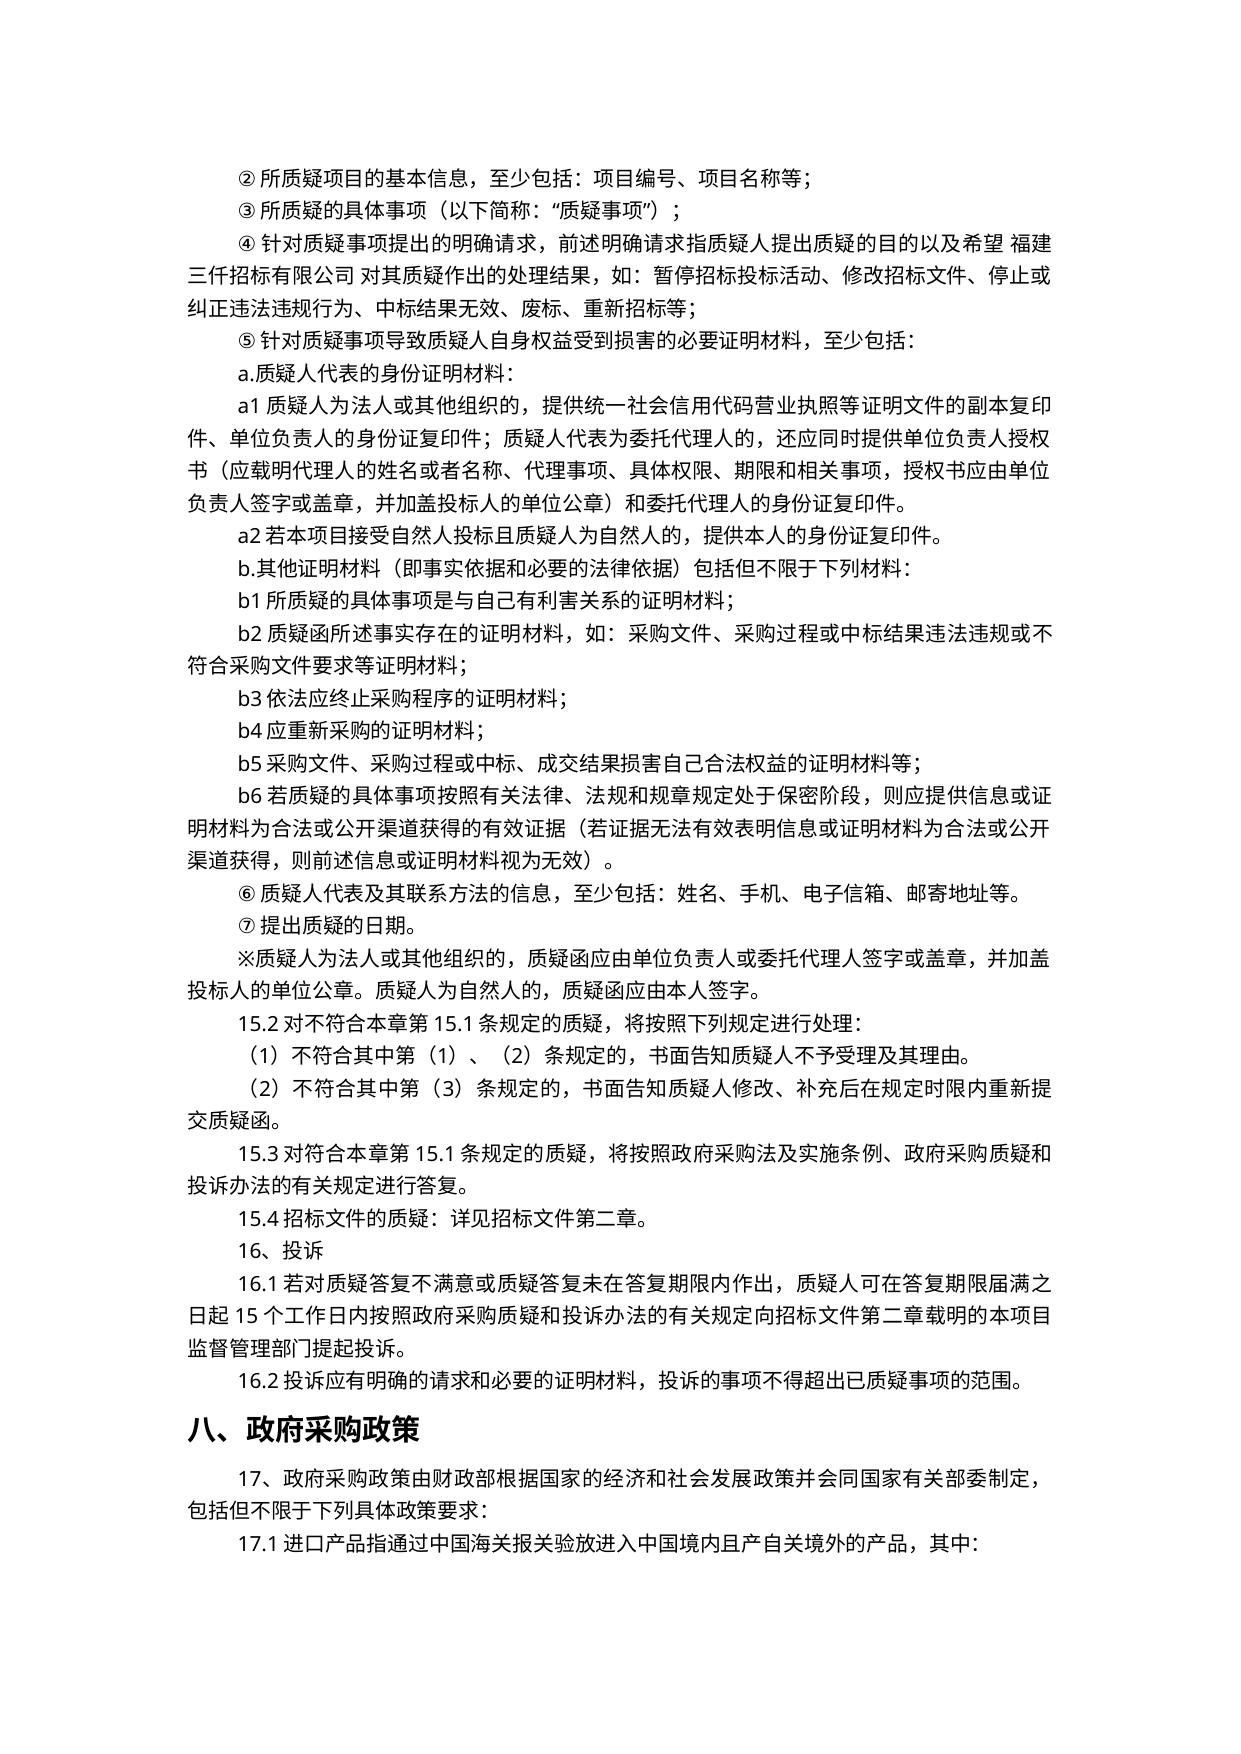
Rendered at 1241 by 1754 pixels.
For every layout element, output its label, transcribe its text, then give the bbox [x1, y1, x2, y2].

text ③所质疑的具体事项（以下简称：“质疑事项”）； [187, 194, 1053, 227]
text b.其他证明材料（即事实依据和必要的法律依据）包括但不限于下列材料： [187, 552, 1053, 584]
text b6若质疑的具体事项按照有关法律、法规和规章规定处于保密阶段，则应提供信息或证明材料为合法或公开渠道获得的有效证据（若证据无法有效表明信息或证明材料为合法或公开渠道获得，则前述信息或证明材料视为无效）。 [187, 779, 1053, 877]
text ⑥质疑人代表及其联系方法的信息，至少包括：姓名、手机、电子信箱、邮寄地址等。 [187, 877, 1053, 909]
text 17、政府采购政策由财政部根据国家的经济和社会发展政策并会同国家有关部委制定，包括但不限于下列具体政策要求： [187, 1462, 1053, 1527]
text a1质疑人为法人或其他组织的，提供统一社会信用代码营业执照等证明文件的副本复印件、单位负责人的身份证复印件；质疑人代表为委托代理人的，还应同时提供单位负责人授权书（应载明代理人的姓名或者名称、代理事项、具体权限、期限和相关事项，授权书应由单位负责人签字或盖章，并加盖投标人的单位公章）和委托代理人的身份证复印件。 [187, 389, 1053, 519]
text 15.2对不符合本章第15.1条规定的质疑，将按照下列规定进行处理： [187, 1007, 1053, 1039]
text 16、投诉 [187, 1234, 1053, 1267]
text b5采购文件、采购过程或中标、成交结果损害自己合法权益的证明材料等； [187, 747, 1053, 779]
text b4应重新采购的证明材料； [187, 714, 1053, 747]
text ④针对质疑事项提出的明确请求，前述明确请求指质疑人提出质疑的目的以及希望 福建三仟招标有限公司 对其质疑作出的处理结果，如：暂停招标投标活动、修改招标文件、停止或纠正违法违规行为、中标结果无效、废标、重新招标等； [187, 227, 1053, 324]
text 16.1若对质疑答复不满意或质疑答复未在答复期限内作出，质疑人可在答复期限届满之日起15个工作日内按照政府采购质疑和投诉办法的有关规定向招标文件第二章载明的本项目监督管理部门提起投诉。 [187, 1267, 1053, 1364]
text 15.4招标文件的质疑：详见招标文件第二章。 [187, 1202, 1053, 1234]
text ※质疑人为法人或其他组织的，质疑函应由单位负责人或委托代理人签字或盖章，并加盖投标人的单位公章。质疑人为自然人的，质疑函应由本人签字。 [187, 942, 1053, 1007]
text b3依法应终止采购程序的证明材料； [187, 682, 1053, 714]
text 八、政府采购政策 [187, 1397, 1053, 1462]
text （2）不符合其中第（3）条规定的，书面告知质疑人修改、补充后在规定时限内重新提交质疑函。 [187, 1072, 1053, 1137]
text a2若本项目接受自然人投标且质疑人为自然人的，提供本人的身份证复印件。 [187, 519, 1053, 552]
text 15.3对符合本章第15.1条规定的质疑，将按照政府采购法及实施条例、政府采购质疑和投诉办法的有关规定进行答复。 [187, 1137, 1053, 1202]
text ⑤针对质疑事项导致质疑人自身权益受到损害的必要证明材料，至少包括： [187, 324, 1053, 357]
text b2质疑函所述事实存在的证明材料，如：采购文件、采购过程或中标结果违法违规或不符合采购文件要求等证明材料； [187, 617, 1053, 682]
text （1）不符合其中第（1）、（2）条规定的，书面告知质疑人不予受理及其理由。 [187, 1039, 1053, 1072]
text 16.2投诉应有明确的请求和必要的证明材料，投诉的事项不得超出已质疑事项的范围。 [187, 1364, 1053, 1397]
text a.质疑人代表的身份证明材料： [187, 357, 1053, 389]
text b1所质疑的具体事项是与自己有利害关系的证明材料； [187, 584, 1053, 617]
text 17.1进口产品指通过中国海关报关验放进入中国境内且产自关境外的产品，其中： [187, 1527, 1053, 1559]
text ②所质疑项目的基本信息，至少包括：项目编号、项目名称等； [187, 162, 1053, 194]
text ⑦提出质疑的日期。 [187, 909, 1053, 942]
